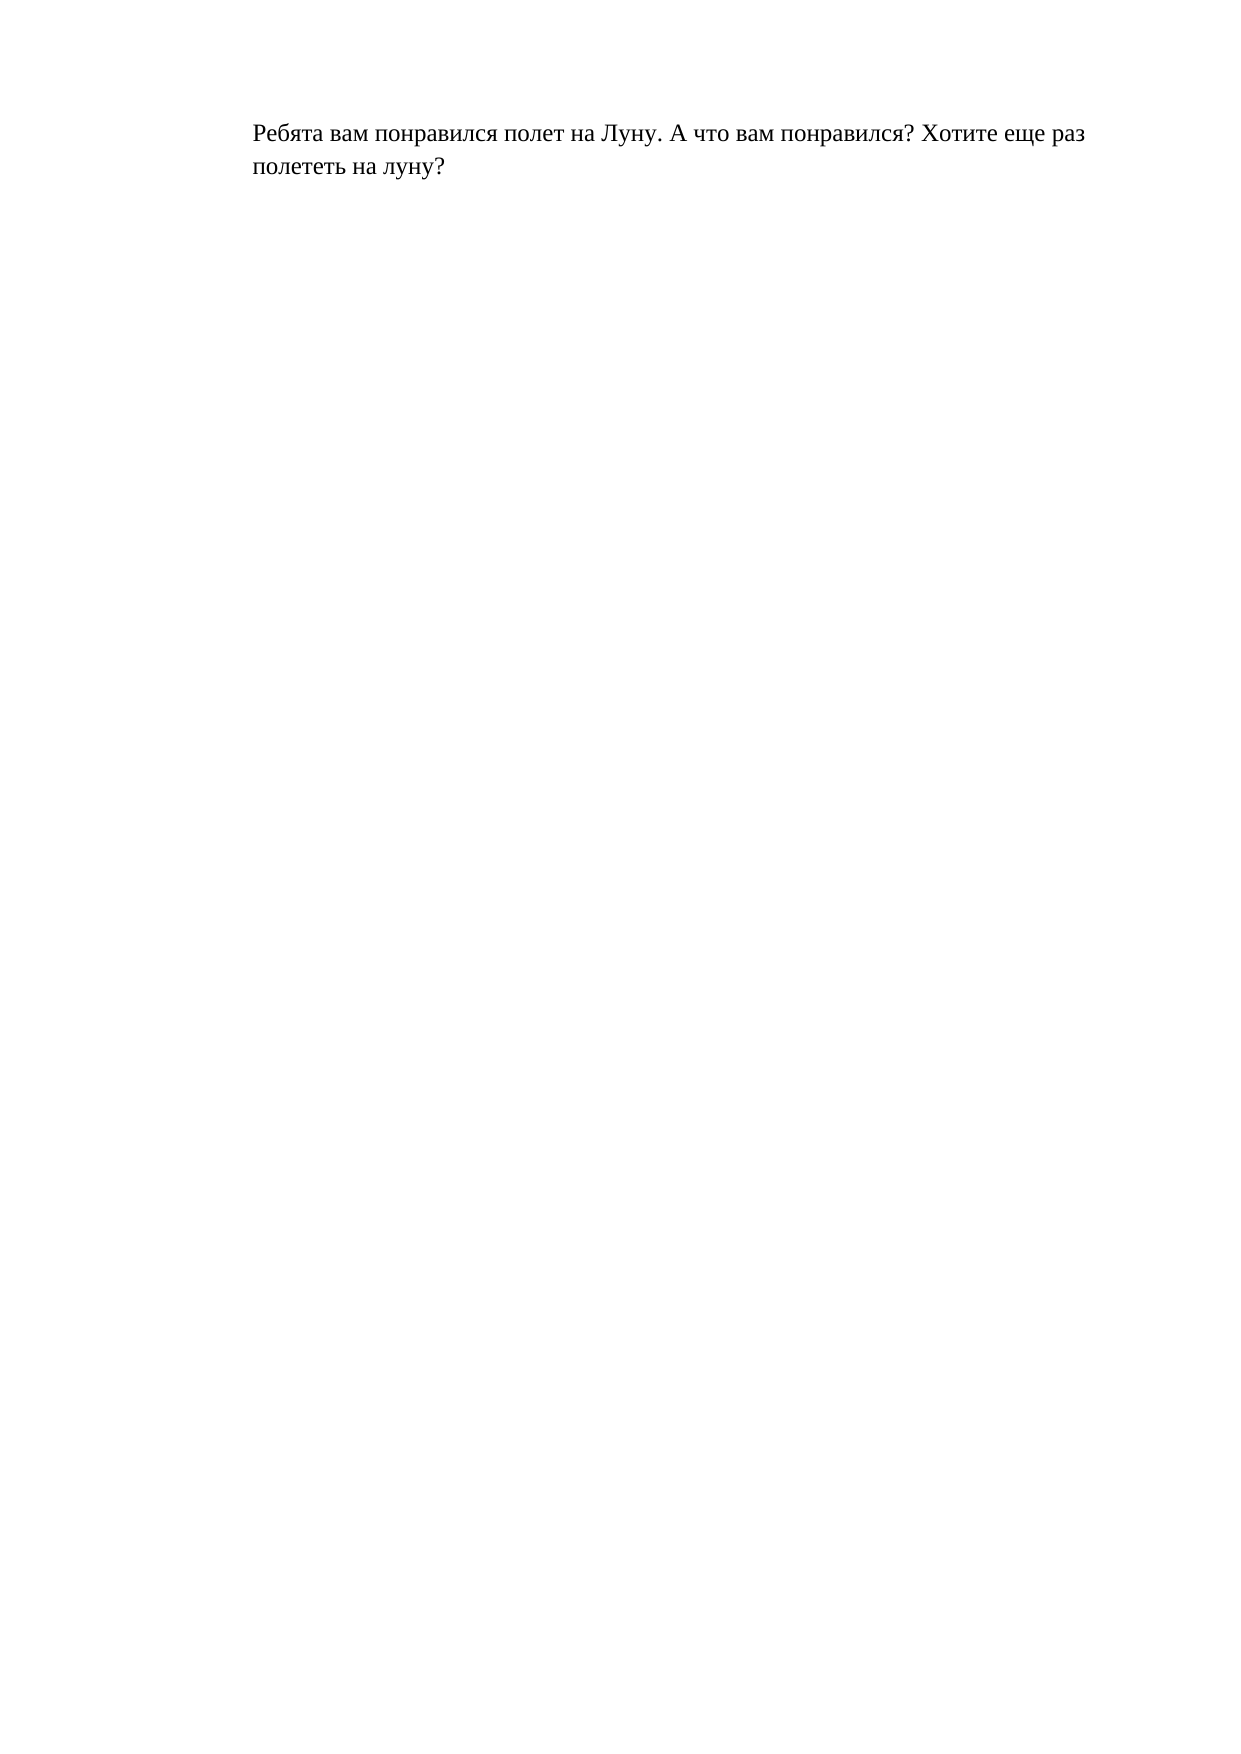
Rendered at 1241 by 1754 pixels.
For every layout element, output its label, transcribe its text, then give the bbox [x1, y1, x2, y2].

list Ребята вам понравился полет на Луну. А что вам понравился? Хотите еще раз полететь на луну? [252, 118, 1152, 180]
